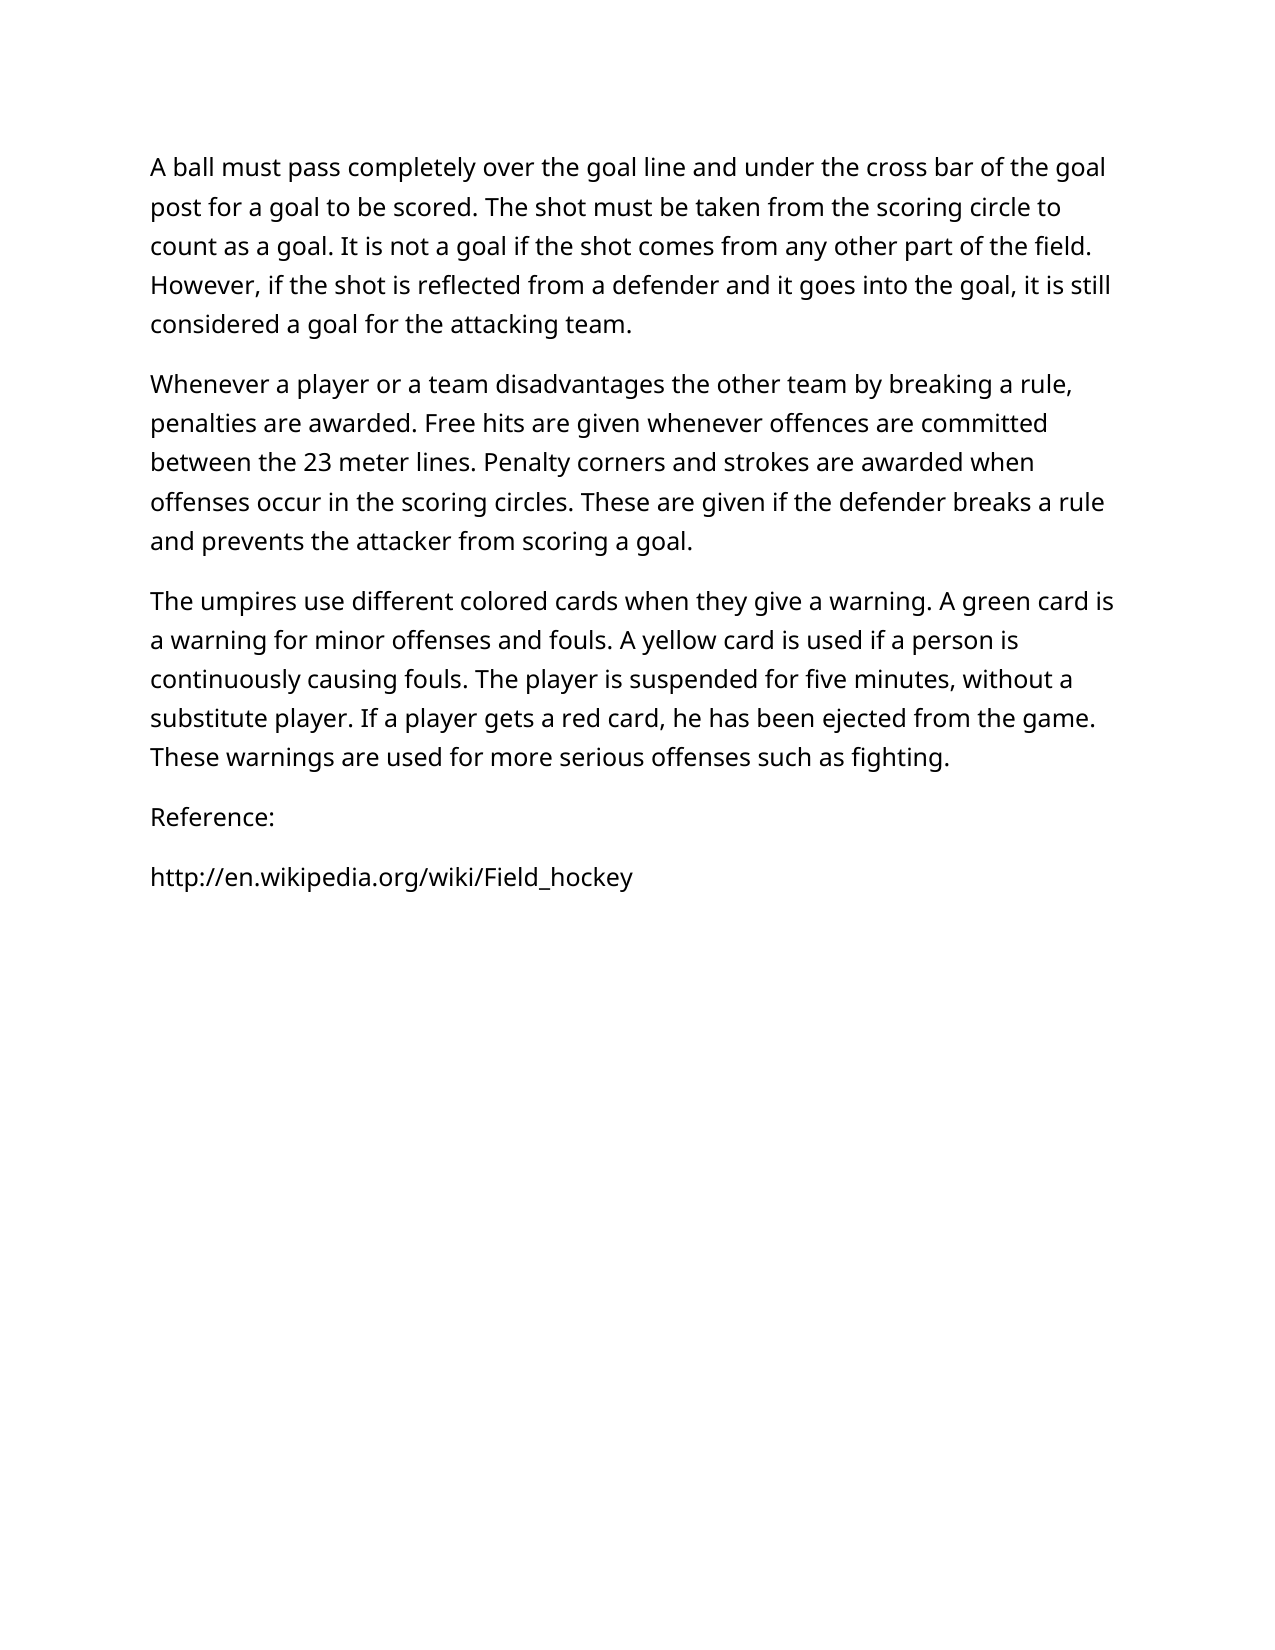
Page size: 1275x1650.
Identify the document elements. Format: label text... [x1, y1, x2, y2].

text http://en.wikipedia.org/wiki/Field_hockey [150, 860, 1125, 894]
text Reference: [150, 800, 1125, 834]
text A ball must pass completely over the goal line and under the cross bar of the goal post for a goal to be scored. The shot must be taken from the scoring circle to count as a goal. It is not a goal if the shot comes from any other part of the field. However, if the shot is reflected from a defender and it goes into the goal, it is still considered a goal for the attacking team. [150, 150, 1125, 341]
text Whenever a player or a team disadvantages the other team by breaking a rule, penalties are awarded. Free hits are given whenever offences are committed between the 23 meter lines. Penalty corners and strokes are awarded when offenses occur in the scoring circles. These are given if the defender breaks a rule and prevents the attacker from scoring a goal. [150, 367, 1125, 557]
text The umpires use different colored cards when they give a warning. A green card is a warning for minor offenses and fouls. A yellow card is used if a person is continuously causing fouls. The player is suspended for five minutes, without a substitute player. If a player gets a red card, he has been ejected from the game. These warnings are used for more serious offenses such as fighting. [150, 583, 1125, 774]
